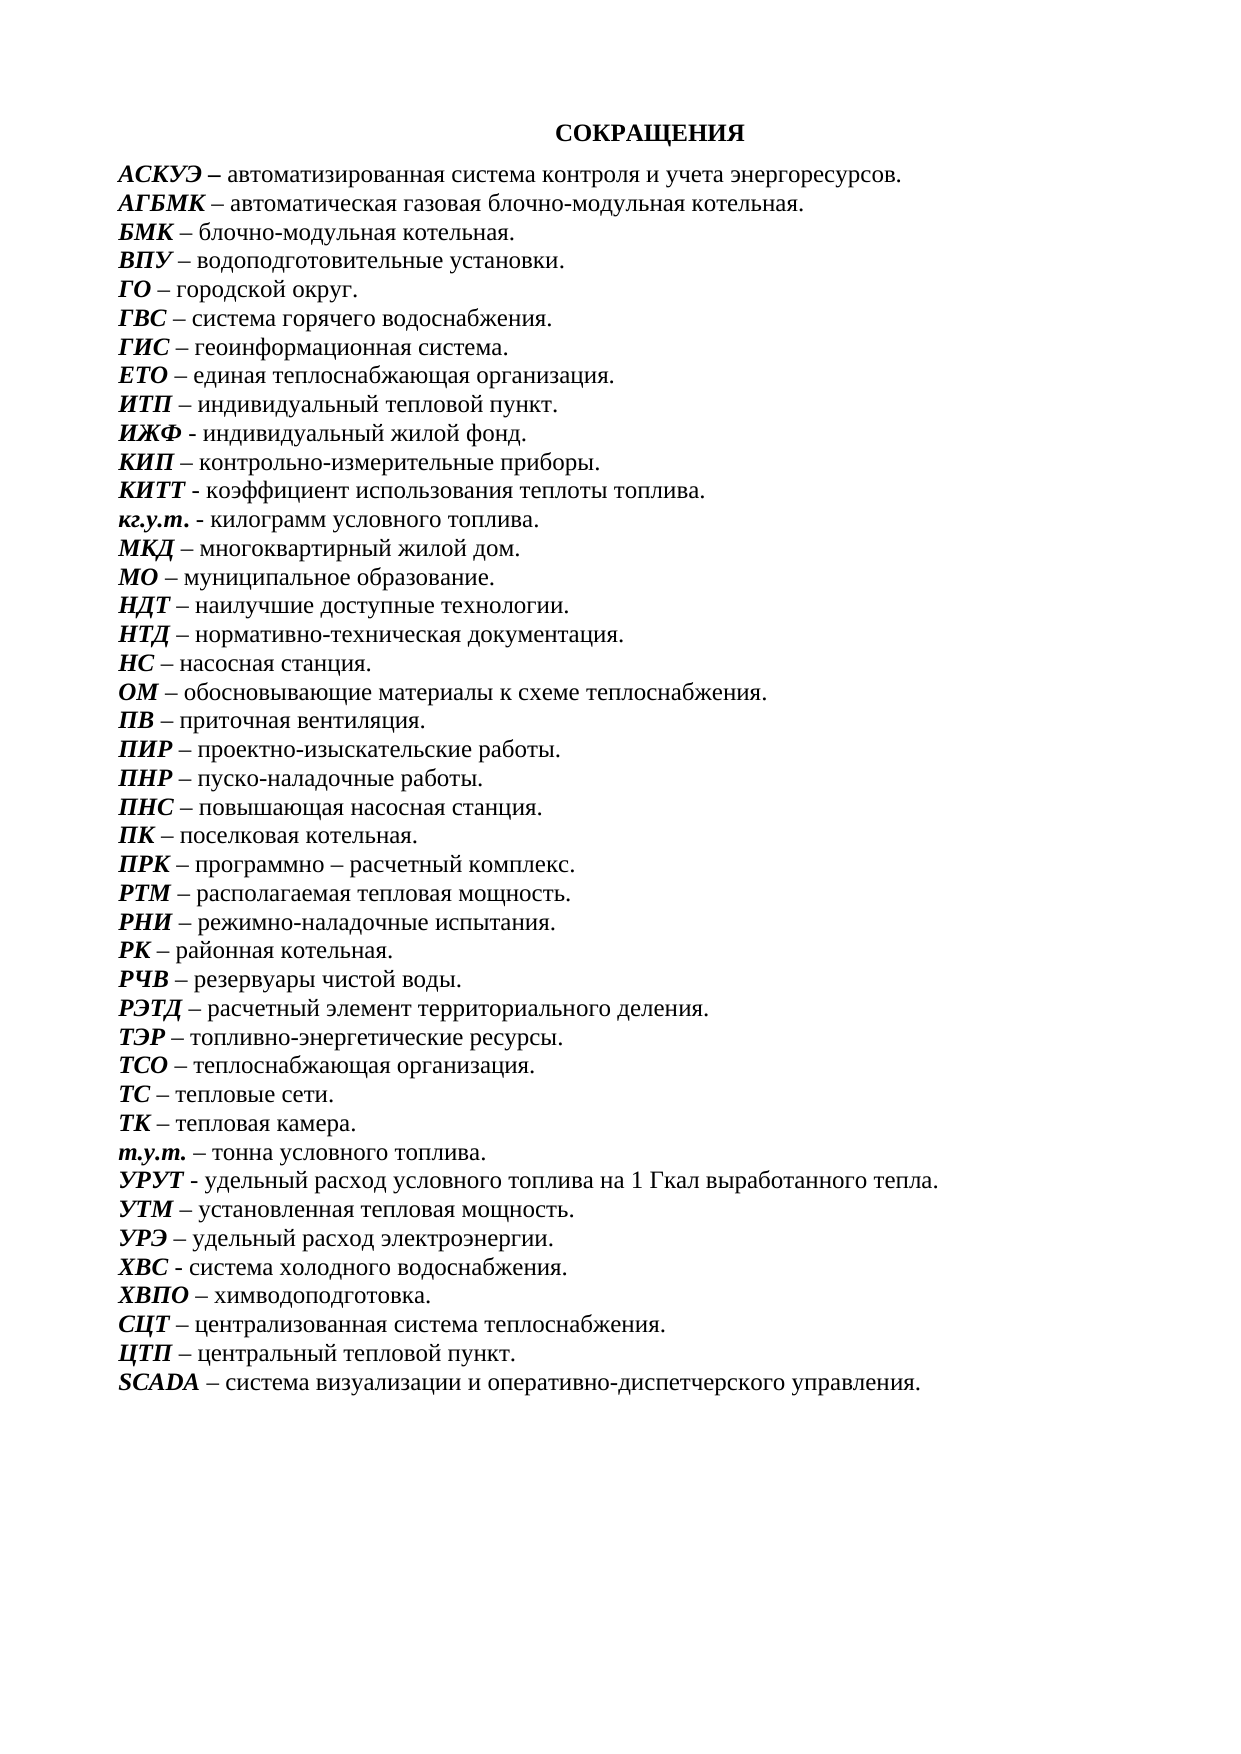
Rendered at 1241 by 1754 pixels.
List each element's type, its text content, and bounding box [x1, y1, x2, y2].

text РЧВ – резервуары чистой воды. [118, 964, 1181, 993]
text ТК – тепловая камера. [118, 1108, 1181, 1137]
text ИЖФ - индивидуальный жилой фонд. [118, 418, 1181, 447]
text РНИ – режимно-наладочные испытания. [118, 907, 1181, 936]
text МКД – многоквартирный жилой дом. [118, 533, 1181, 562]
text SCADA – система визуализации и оперативно-диспетчерского управления. [118, 1367, 1181, 1396]
text ГИС – геоинформационная система. [118, 332, 1181, 361]
text БМК – блочно-модульная котельная. [118, 217, 1181, 246]
text ПНС – повышающая насосная станция. [118, 792, 1181, 821]
text РК – районная котельная. [118, 936, 1181, 964]
text ХВС - система холодного водоснабжения. [118, 1252, 1181, 1281]
text АСКУЭ – автоматизированная система контроля и учета энергоресурсов. [118, 159, 1181, 188]
text ТС – тепловые сети. [118, 1079, 1181, 1108]
text т.у.т. – тонна условного топлива. [118, 1137, 1181, 1166]
text ХВПО – химводоподготовка. [118, 1281, 1181, 1309]
text ПНР – пуско-наладочные работы. [118, 763, 1181, 792]
text УРУТ - удельный расход условного топлива на 1 Гкал выработанного тепла. [118, 1166, 1181, 1194]
text СЦТ – централизованная система теплоснабжения. [118, 1309, 1181, 1338]
text кг.у.т. - килограмм условного топлива. [118, 504, 1181, 533]
text ТЭР – топливно-энергетические ресурсы. [118, 1022, 1181, 1051]
text МО – муниципальное образование. [118, 562, 1181, 591]
text ОМ – обосновывающие материалы к схеме теплоснабжения. [118, 677, 1181, 706]
text ПВ – приточная вентиляция. [118, 706, 1181, 734]
text ПРК – программно – расчетный комплекс. [118, 849, 1181, 878]
text НС – насосная станция. [118, 648, 1181, 677]
text УРЭ – удельный расход электроэнергии. [118, 1223, 1181, 1252]
text ГВС – система горячего водоснабжения. [118, 303, 1181, 332]
text ЕТО – единая теплоснабжающая организация. [118, 361, 1181, 389]
text ИТП – индивидуальный тепловой пункт. [118, 389, 1181, 418]
text ТСО – теплоснабжающая организация. [118, 1051, 1181, 1079]
text ВПУ – водоподготовительные установки. [118, 246, 1181, 274]
text НДТ – наилучшие доступные технологии. [118, 591, 1181, 619]
subtitle Сокращения [118, 118, 1181, 147]
text РТМ – располагаемая тепловая мощность. [118, 878, 1181, 907]
text ГО – городской округ. [118, 274, 1181, 303]
text ПИР – проектно-изыскательские работы. [118, 734, 1181, 763]
text АГБМК – автоматическая газовая блочно-модульная котельная. [118, 188, 1181, 217]
text ЦТП – центральный тепловой пункт. [118, 1338, 1181, 1367]
text ПК – поселковая котельная. [118, 821, 1181, 849]
text КИП – контрольно-измерительные приборы. [118, 447, 1181, 476]
text УТМ – установленная тепловая мощность. [118, 1194, 1181, 1223]
text КИТТ - коэффициент использования теплоты топлива. [118, 476, 1181, 504]
text РЭТД – расчетный элемент территориального деления. [118, 993, 1181, 1022]
text НТД – нормативно-техническая документация. [118, 619, 1181, 648]
